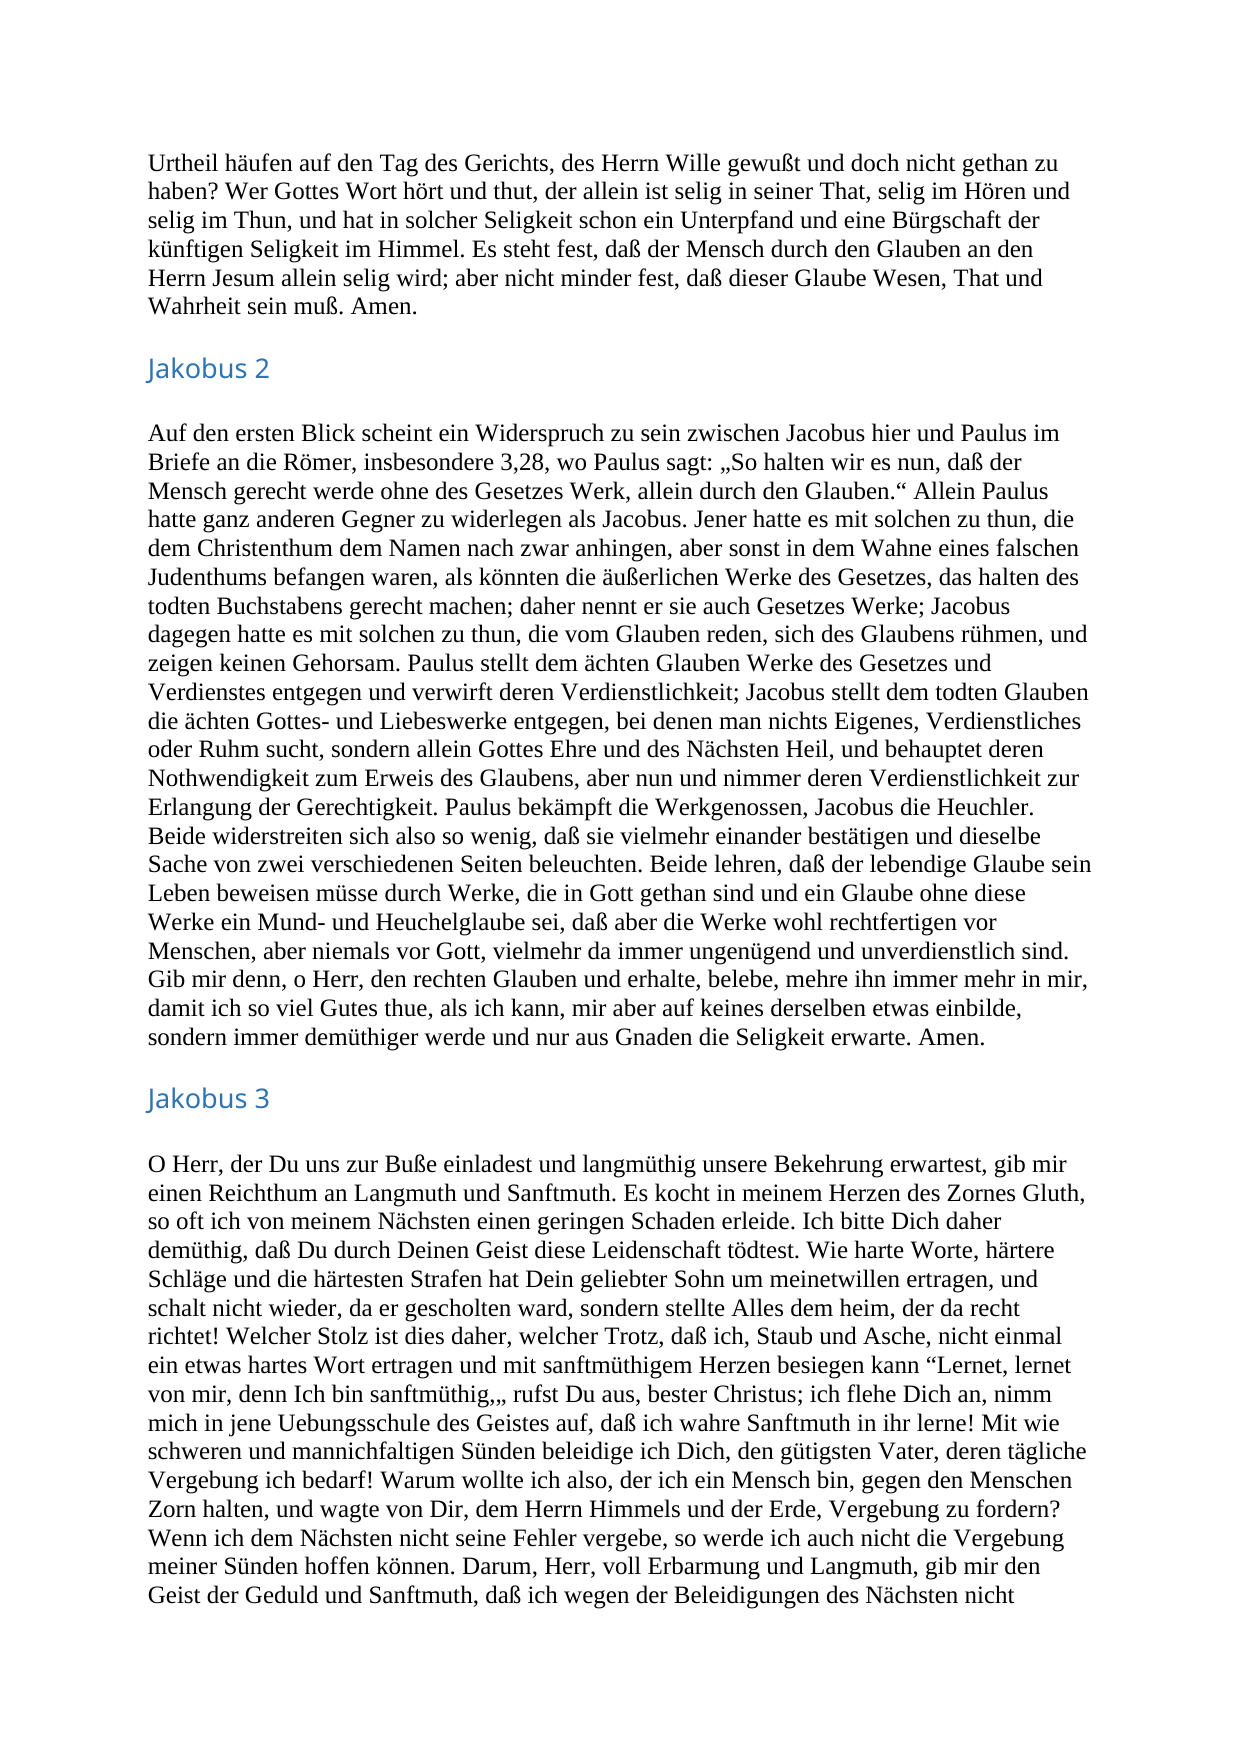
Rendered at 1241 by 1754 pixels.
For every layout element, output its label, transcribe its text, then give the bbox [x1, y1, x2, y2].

subtitle Jakobus 3 [148, 1080, 1093, 1117]
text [148, 148, 1093, 320]
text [148, 1149, 1093, 1609]
subtitle Jakobus 2 [148, 349, 1093, 386]
text Auf den ersten Blick scheint ein Widerspruch zu sein zwischen Jacobus hier und Paulus im Briefe an die Römer, insbesondere 3,28, wo Paulus sagt: „So halten wir es nun, daß der Mensch gerecht werde ohne des Gesetzes Werk, allein durch den Glauben.“ Allein Paulus hatte ganz anderen Gegner zu widerlegen als Jacobus. Jener hatte es mit solchen zu thun, die dem Christenthum dem Namen nach zwar anhingen, aber sonst in dem Wahne eines falschen Judenthums befangen waren, als könnten die äußerlichen Werke des Gesetzes, das halten des todten Buchstabens gerecht machen; daher nennt er sie auch Gesetzes Werke; Jacobus dagegen hatte es mit solchen zu thun, die vom Glauben reden, sich des Glaubens rühmen, und zeigen keinen Gehorsam. Paulus stellt dem ächten Glauben Werke des Gesetzes und Verdienstes entgegen und verwirft deren Verdienstlichkeit; Jacobus stellt dem todten Glauben die ächten Gottes- und Liebeswerke entgegen, bei denen man nichts Eigenes, Verdienstliches oder Ruhm sucht, sondern allein Gottes Ehre und des Nächsten Heil, und behauptet deren Nothwendigkeit zum Erweis des Glaubens, aber nun und nimmer deren Verdienstlichkeit zur Erlangung der Gerechtigkeit. Paulus bekämpft die Werkgenossen, Jacobus die Heuchler. Beide widerstreiten sich also so wenig, daß sie vielmehr einander bestätigen und dieselbe Sache von zwei verschiedenen Seiten beleuchten. Beide lehren, daß der lebendige Glaube sein Leben beweisen müsse durch Werke, die in Gott gethan sind und ein Glaube ohne diese Werke ein Mund- und Heuchelglaube sei, daß aber die Werke wohl rechtfertigen vor Menschen, aber niemals vor Gott, vielmehr da immer ungenügend und unverdienstlich sind. Gib mir denn, o Herr, den rechten Glauben und erhalte, belebe, mehre ihn immer mehr in mir, damit ich so viel Gutes thue, als ich kann, mir aber auf keines derselben etwas einbilde, sondern immer demüthiger werde und nur aus Gnaden die Seligkeit erwarte. Amen. [148, 418, 1093, 1051]
